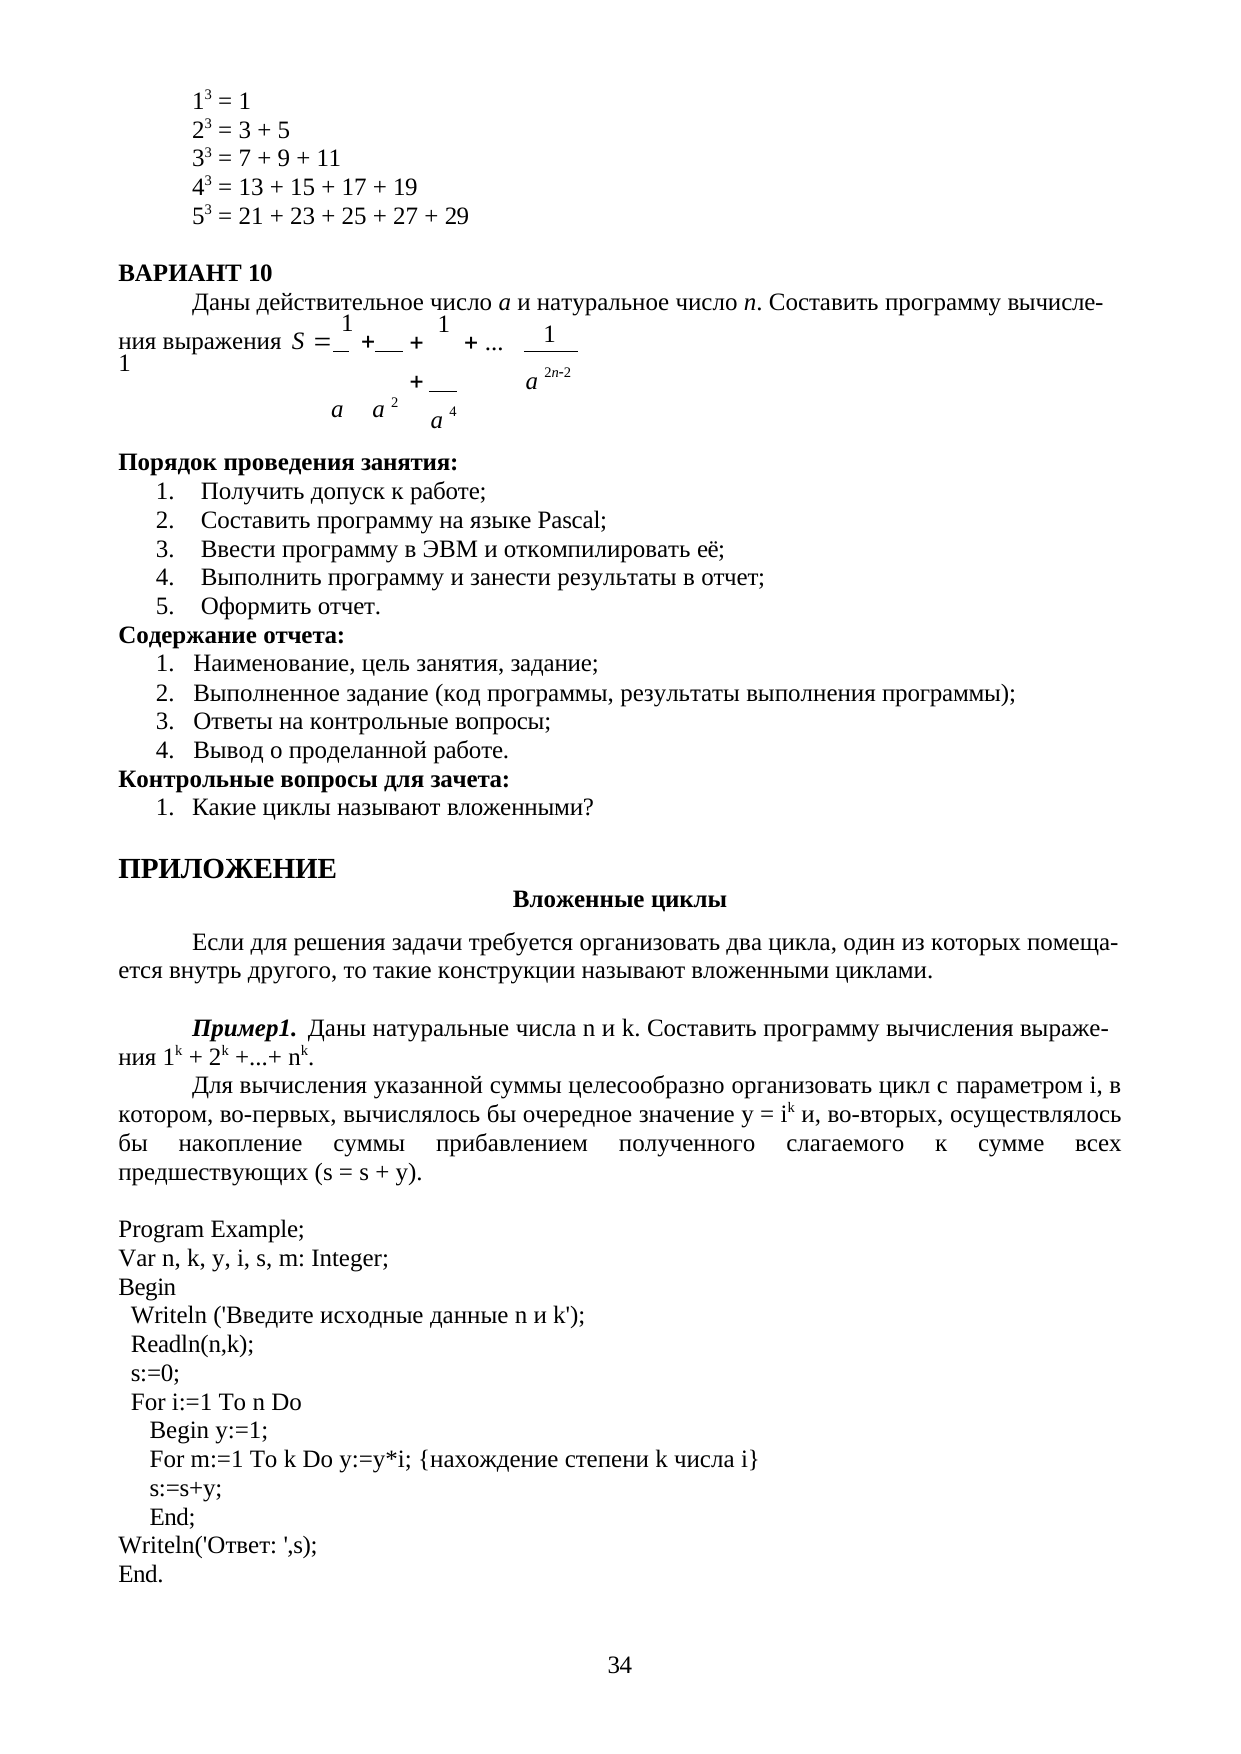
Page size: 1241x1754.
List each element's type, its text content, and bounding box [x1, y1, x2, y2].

text 23 = 3 + 5 [192, 115, 1152, 143]
list Выполненное задание (код программы, результаты выполнения программы); [156, 678, 1152, 706]
list Выполнить программу и занести результаты в отчет; [156, 562, 1152, 591]
list Оформить отчет. [156, 591, 1152, 620]
text 43 = 13 + 15 + 17 + 19 [192, 172, 1152, 201]
list Какие циклы называют вложенными? [156, 793, 1152, 821]
subtitle Содержание отчета: [118, 621, 1152, 649]
subtitle Вложенные циклы [513, 884, 1152, 913]
text a a 2 [103, 398, 399, 422]
text Если для решения задачи требуется организовать два цикла, один из которых помеща- ется внутрь другого, то такие конструкции называют вложенными циклами. [118, 927, 1119, 984]
list Вывод о проделанной работе. [156, 735, 1152, 764]
text a 4 [430, 400, 517, 420]
text 53 = 21 + 23 + 25 + 27 + 29 [192, 201, 1152, 230]
text s:=0; [131, 1358, 1152, 1387]
text a 2n2 [521, 354, 576, 394]
text End; [118, 1502, 319, 1531]
subtitle Контрольные вопросы для зачета: [118, 764, 1152, 793]
text Program Example; [118, 1214, 1152, 1243]
text Writeln('Ответ: ',s); [118, 1531, 319, 1559]
list Ответы на контрольные вопросы; [156, 706, 1152, 735]
text Пример1. Даны натуральные числа n и k. Составить программу вычисления выраже- ния 1k + 2k +...+ nk. [118, 1013, 1109, 1071]
text For i:=1 To n Do Begin y:=1; [131, 1387, 339, 1444]
text Var n, k, y, i, s, m: Integer; Begin [118, 1243, 403, 1301]
text Даны действительное число а и натуральное число n. Составить программу вычисле- [192, 288, 1152, 316]
text 1 [524, 319, 576, 348]
subtitle ПРИЛОЖЕНИЕ [118, 851, 1152, 884]
text ния выражения S  1  1 [118, 318, 399, 398]
text End. [118, 1559, 319, 1588]
text Writeln ('Введите исходные данные n и k'); Readln(n,k); [131, 1301, 638, 1358]
text  1  ...  [409, 319, 517, 398]
list Составить программу на языке Pascal; [156, 505, 1152, 534]
text Для вычисления указанной суммы целесообразно организовать цикл с параметром i, в котором, во-первых, вычислялось бы очередное значение y = ik и, во-вторых, осуществлялось бы накопление суммы прибавлением полученного слагаемого к сумме всех предшествующих (s = s + y). [118, 1071, 1121, 1186]
list Ввести программу в ЭВМ и откомпилировать её; [156, 534, 1152, 562]
list Наименование, цель занятия, задание; [156, 649, 1152, 678]
subtitle ВАРИАНТ 10 [118, 259, 1152, 288]
text For m:=1 To k Do y:=y*i; {нахождение степени k числа i} s:=s+y; [149, 1444, 769, 1502]
list Получить допуск к работе; [156, 476, 1152, 505]
text 13 = 1 [192, 86, 1152, 115]
text 33 = 7 + 9 + 11 [192, 143, 1152, 172]
subtitle Порядок проведения занятия: [118, 448, 1152, 476]
